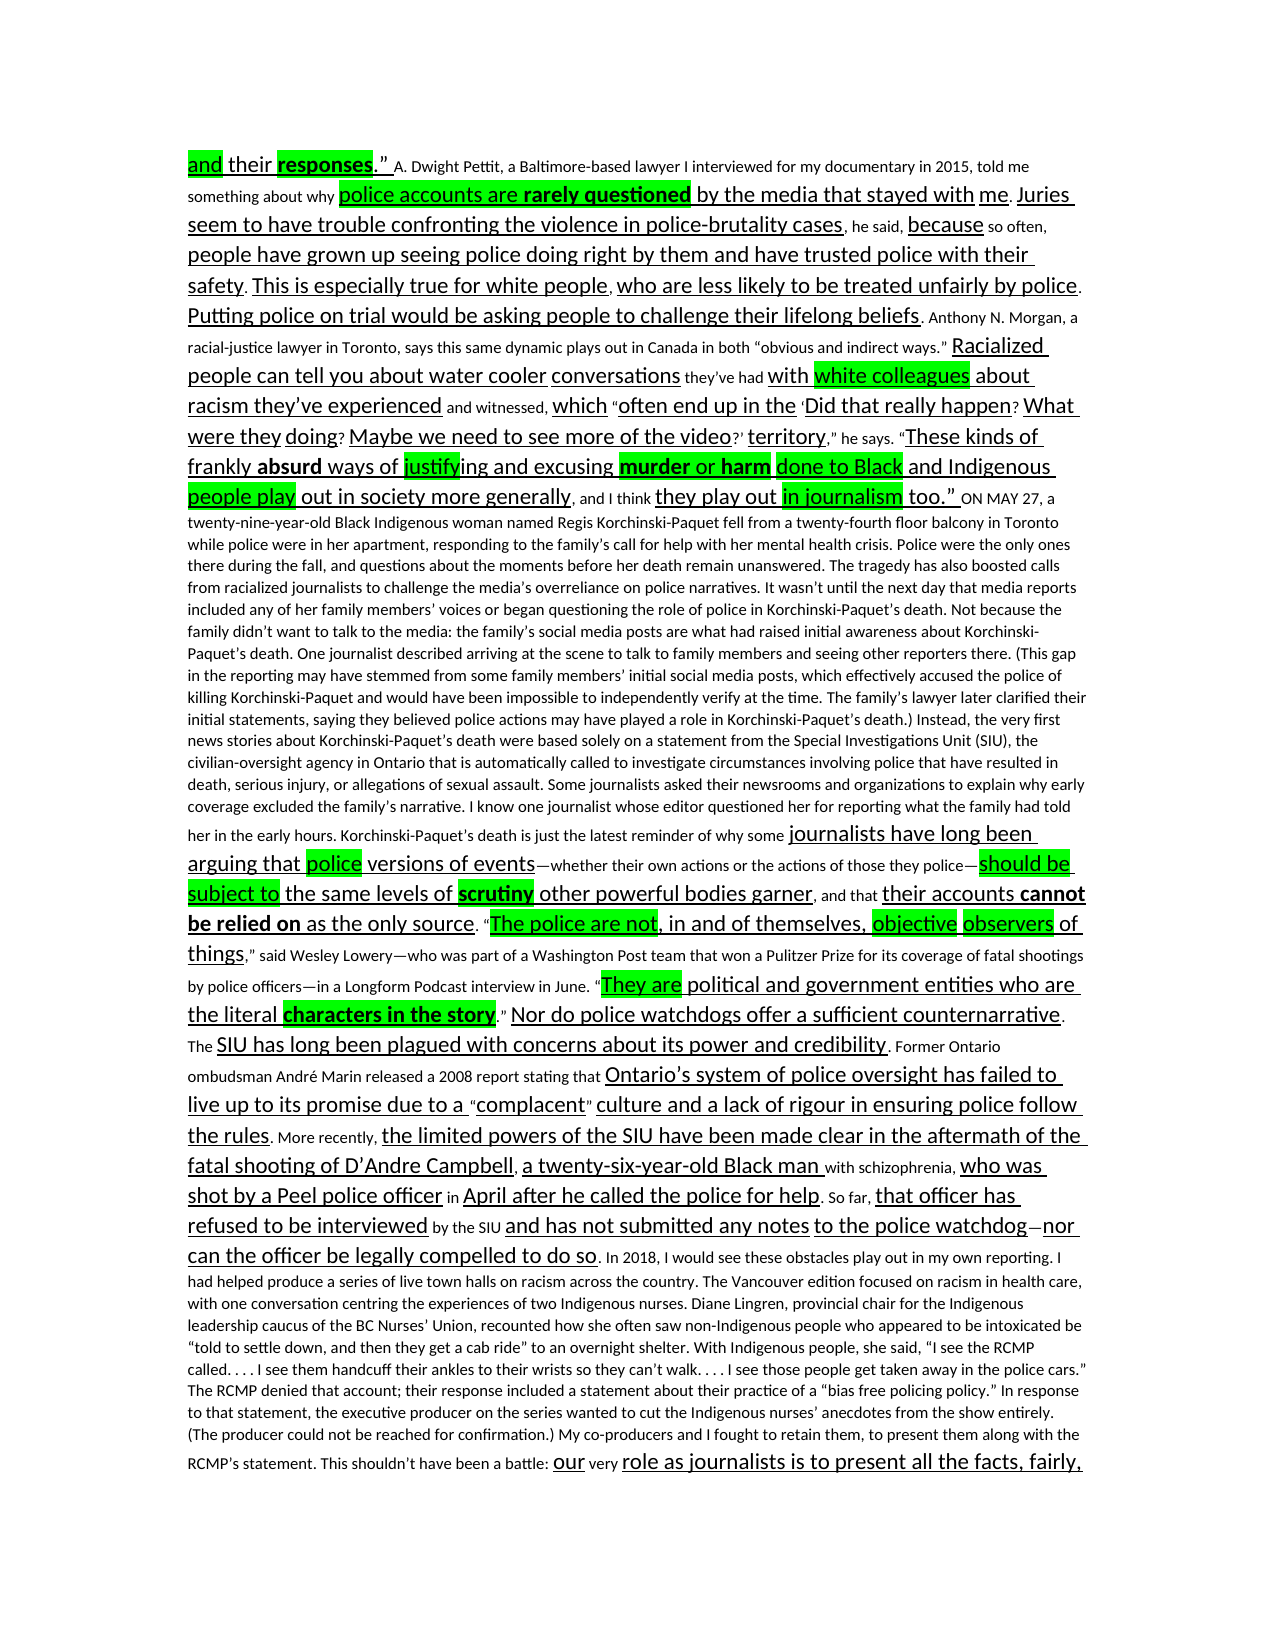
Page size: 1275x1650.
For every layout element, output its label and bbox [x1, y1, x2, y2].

text [187, 150, 1087, 1475]
